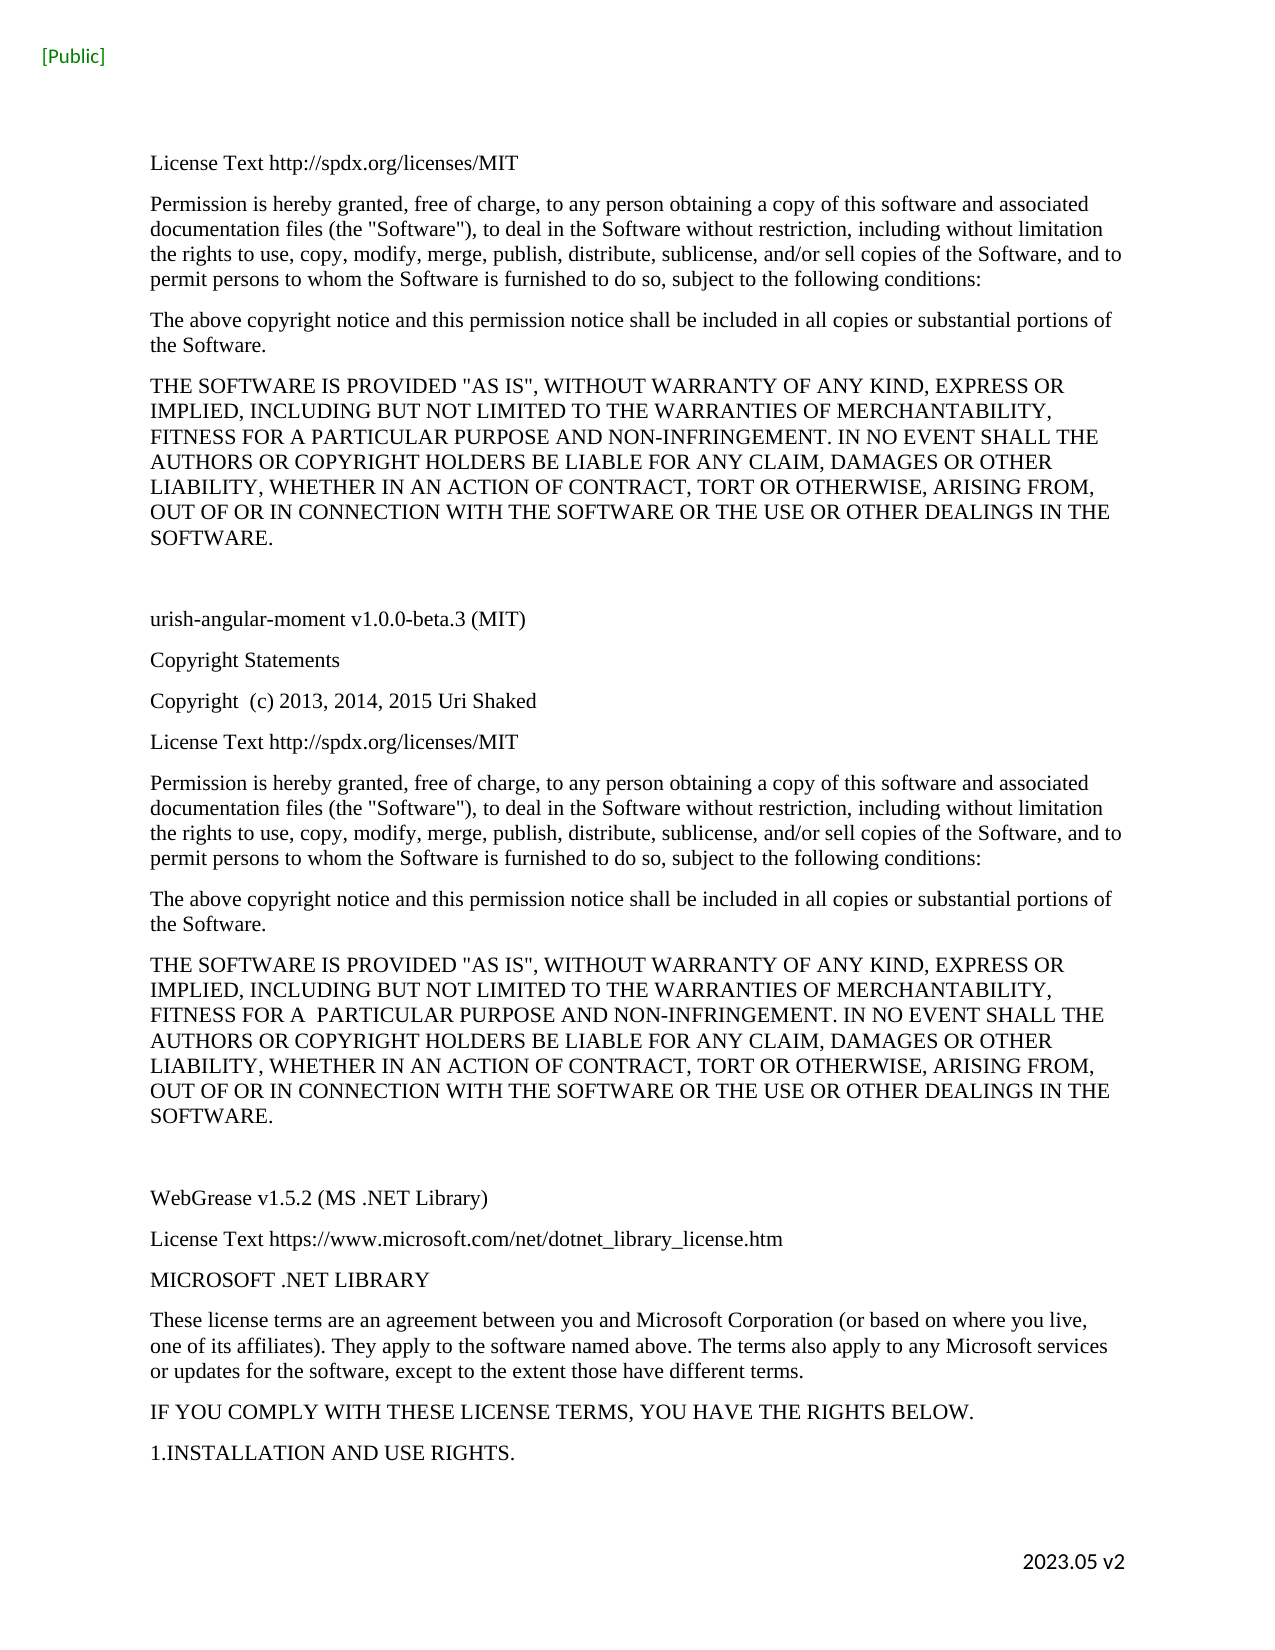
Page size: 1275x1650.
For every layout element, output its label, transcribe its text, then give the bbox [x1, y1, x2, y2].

text License Text https://www.microsoft.com/net/dotnet_library_license.htm [150, 1226, 1125, 1251]
text The above copyright notice and this permission notice shall be included in all copies or substantial portions of the Software. [150, 307, 1125, 358]
text Permission is hereby granted, free of charge, to any person obtaining a copy of this software and associated documentation files (the "Software"), to deal in the Software without restriction, including without limitation the rights to use, copy, modify, merge, publish, distribute, sublicense, and/or sell copies of the Software, and to permit persons to whom the Software is furnished to do so, subject to the following conditions: [150, 769, 1125, 870]
text IF YOU COMPLY WITH THESE LICENSE TERMS, YOU HAVE THE RIGHTS BELOW. [150, 1399, 1125, 1424]
text 1.INSTALLATION AND USE RIGHTS. [150, 1439, 1125, 1465]
text The above copyright notice and this permission notice shall be included in all copies or substantial portions of the Software. [150, 886, 1125, 936]
text License Text http://spdx.org/licenses/MIT [150, 150, 1125, 175]
text MICROSOFT .NET LIBRARY [150, 1267, 1125, 1292]
text License Text http://spdx.org/licenses/MIT [150, 729, 1125, 754]
text Permission is hereby granted, free of charge, to any person obtaining a copy of this software and associated documentation files (the "Software"), to deal in the Software without restriction, including without limitation the rights to use, copy, modify, merge, publish, distribute, sublicense, and/or sell copies of the Software, and to permit persons to whom the Software is furnished to do so, subject to the following conditions: [150, 191, 1125, 292]
text These license terms are an agreement between you and Microsoft Corporation (or based on where you live, one of its affiliates). They apply to the software named above. The terms also apply to any Microsoft services or updates for the software, except to the extent those have different terms. [150, 1307, 1125, 1383]
text WebGrease v1.5.2 (MS .NET Library) [150, 1185, 1125, 1210]
text Copyright (c) 2013, 2014, 2015 Uri Shaked [150, 688, 1125, 713]
text urish-angular-moment v1.0.0-beta.3 (MIT) [150, 606, 1125, 631]
text Copyright Statements [150, 647, 1125, 672]
